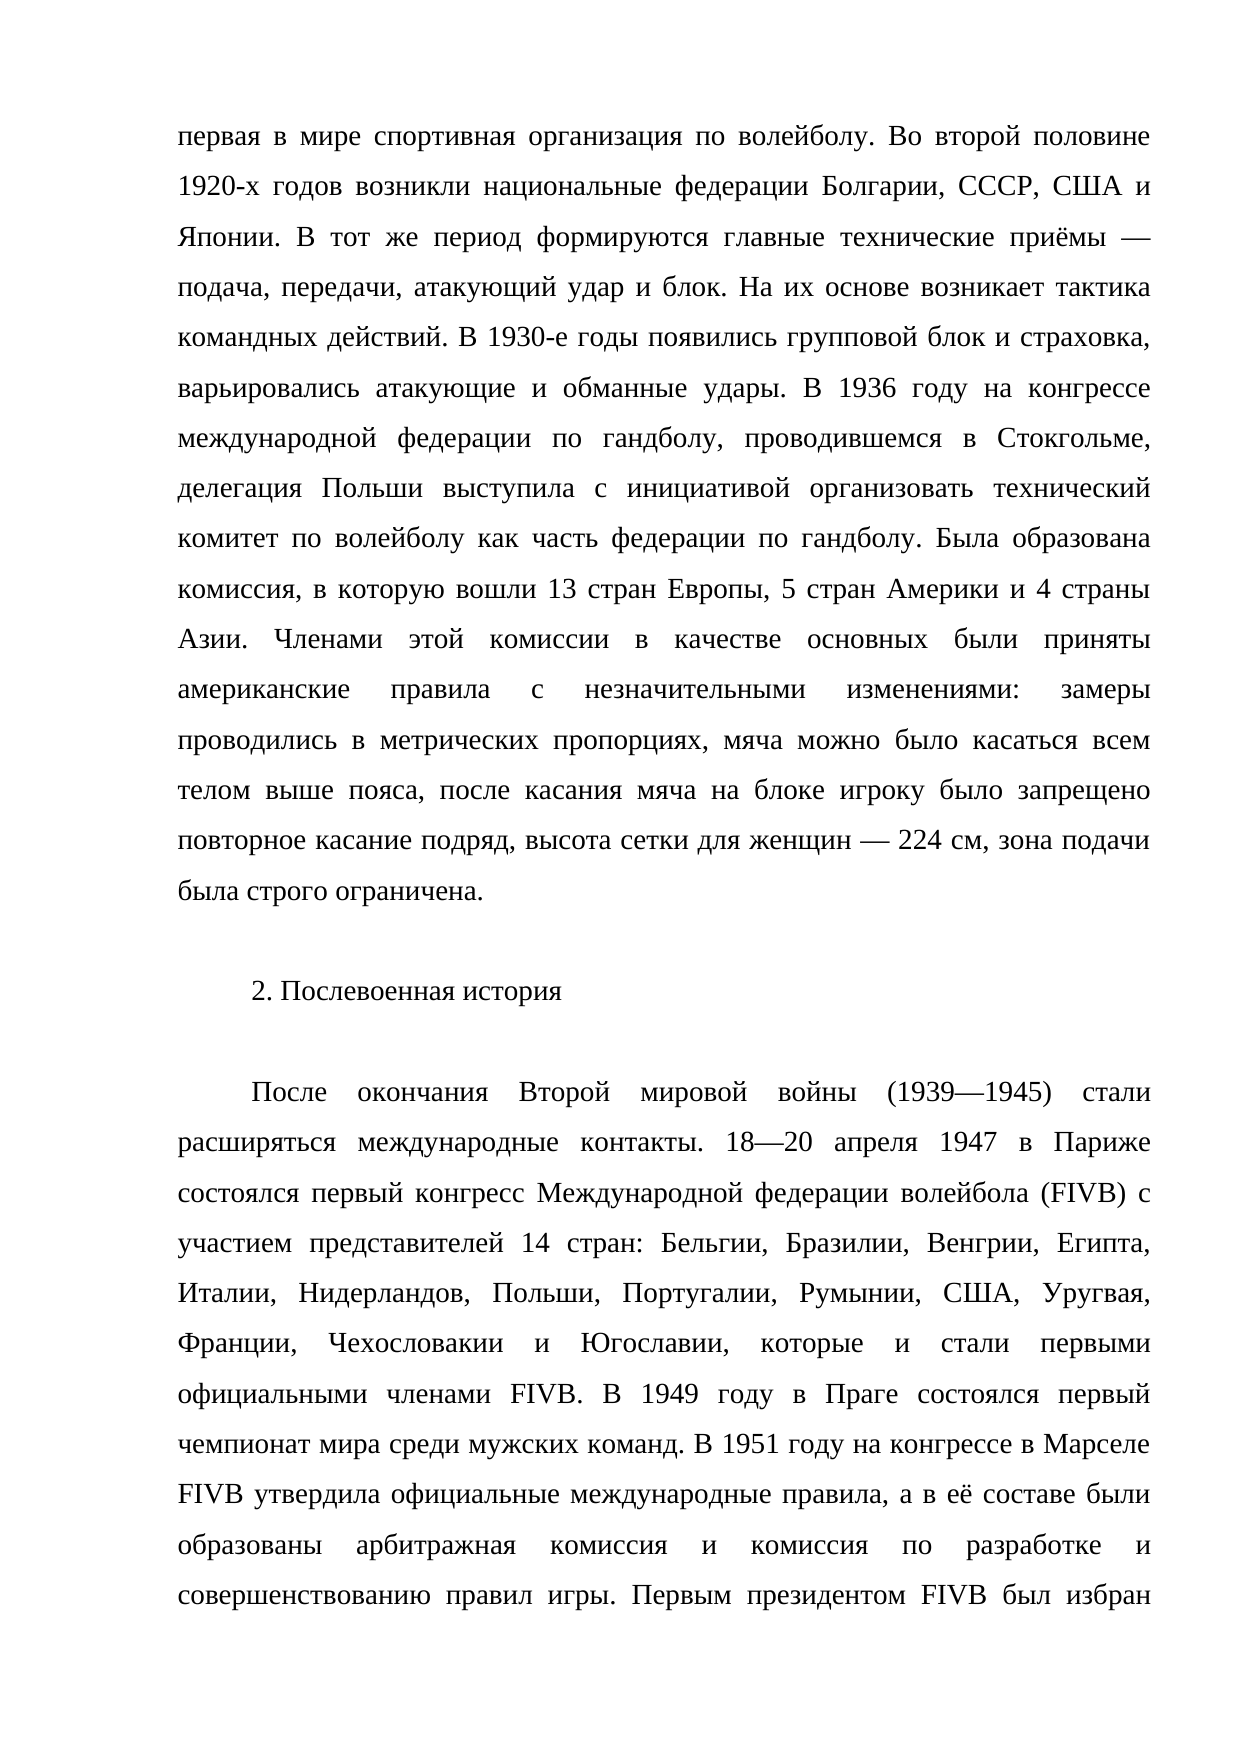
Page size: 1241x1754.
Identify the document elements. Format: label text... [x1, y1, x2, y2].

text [177, 1074, 1152, 1611]
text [177, 118, 1152, 906]
text 2. Послевоенная история [177, 973, 1152, 1007]
